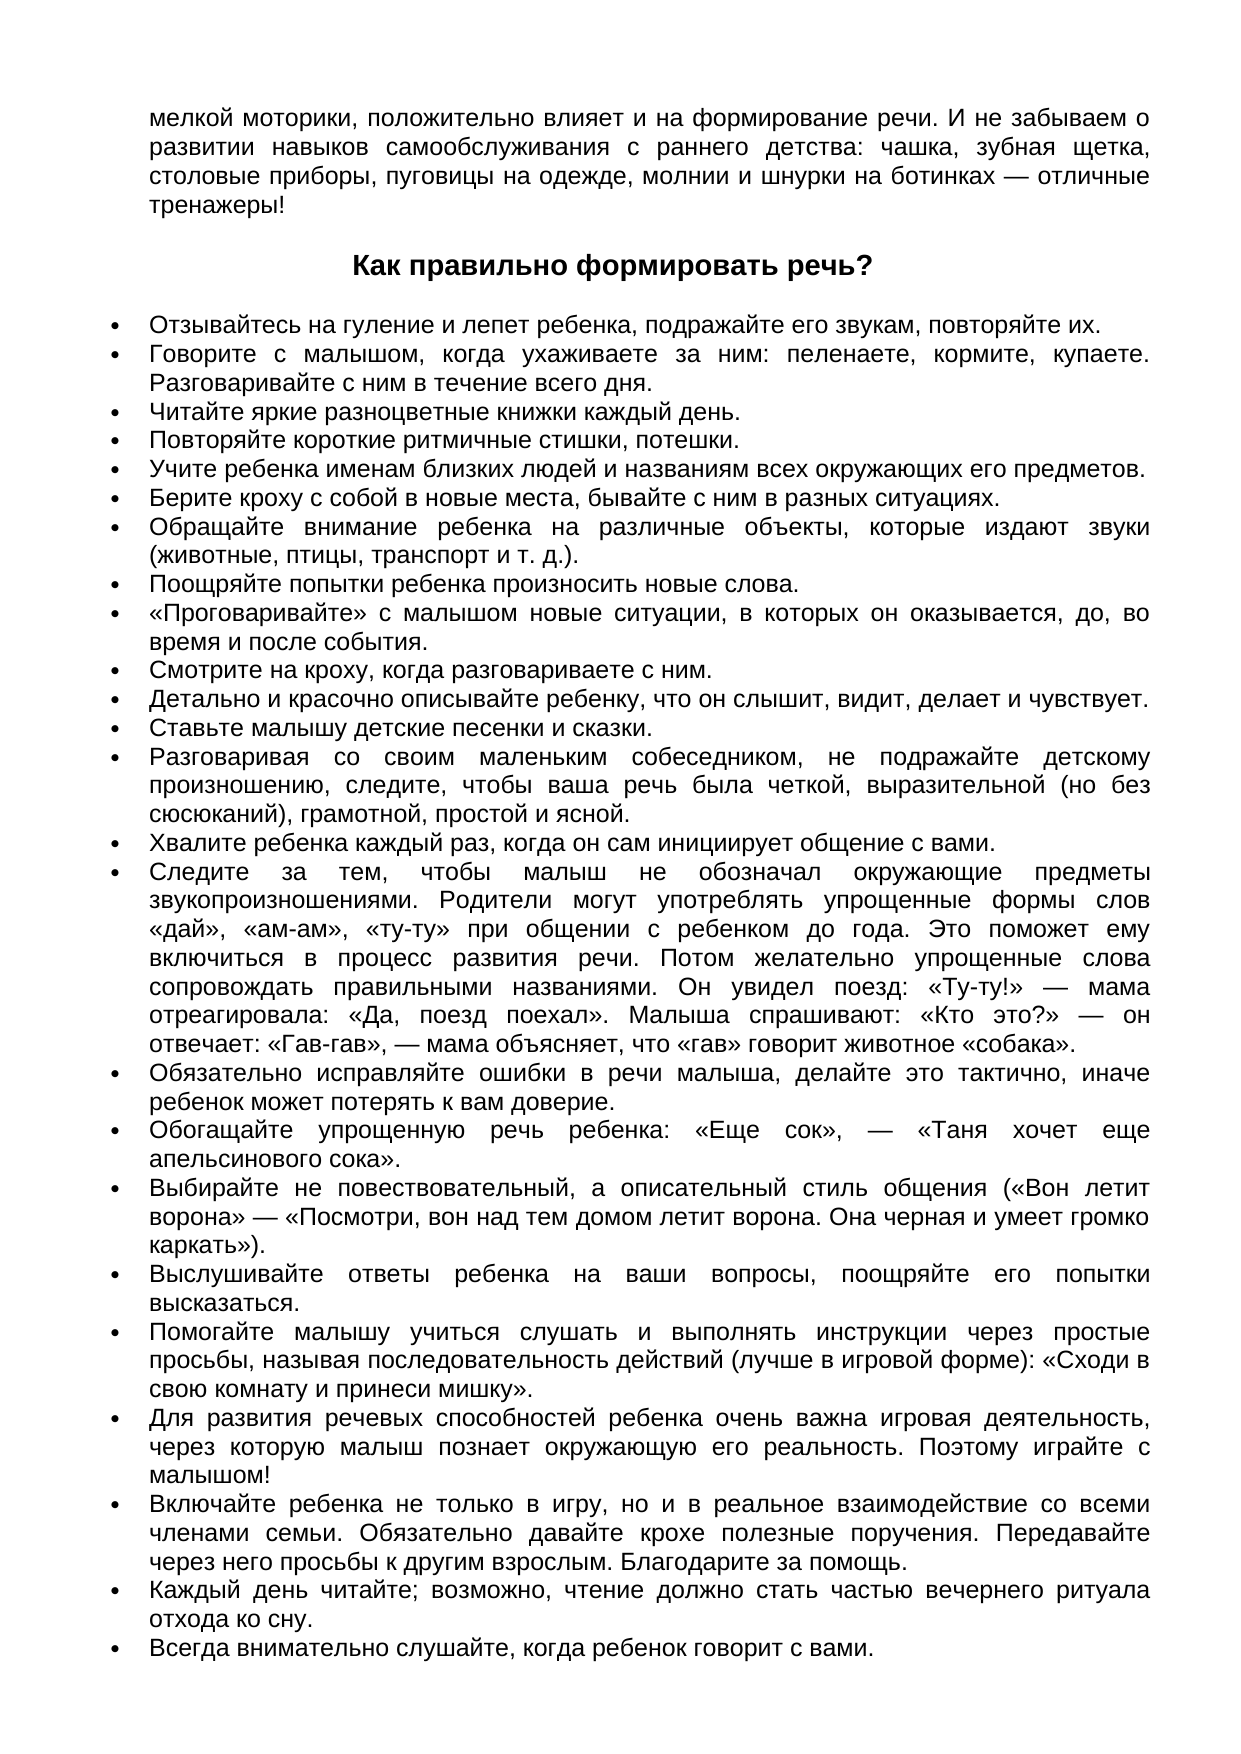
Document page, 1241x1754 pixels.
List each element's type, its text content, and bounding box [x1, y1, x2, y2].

list Всегда внимательно слушайте, когда ребенок говорит с вами. [111, 1633, 1152, 1662]
list Отзывайтесь на гуление и лепет ребенка, подражайте его звукам, повторяйте их. [111, 310, 1152, 339]
list Смотрите на кроху, когда разговариваете с ним. [111, 655, 1152, 684]
list Выбирайте не повествовательный, а описательный стиль общения («Вон летит ворона» — «Посмотри, вон над тем домом летит ворона. Она черная и умеет громко каркать»). [111, 1173, 1152, 1259]
text Как правильно формировать речь? [74, 248, 1152, 281]
list Включайте ребенка не только в игру, но и в реальное взаимодействие со всеми членами семьи. Обязательно давайте крохе полезные поручения. Передавайте через него просьбы к другим взрослым. Благодарите за помощь. [111, 1489, 1152, 1575]
list Следите за тем, чтобы малыш не обозначал окружающие предметы звукопроизношениями. Родители могут употреблять упрощенные формы слов «дай», «ам-ам», «ту-ту» при общении с ребенком до года. Это поможет ему включиться в процесс развития речи. Потом желательно упрощенные слова сопровождать правильными названиями. Он увидел поезд: «Ту-ту!» — мама отреагировала: «Да, поезд поехал». Малыша спрашивают: «Кто это?» — он отвечает: «Гав-гав», — мама объясняет, что «гав» говорит животное «собака». [111, 857, 1152, 1058]
list Берите кроху с собой в новые места, бывайте с ним в разных ситуациях. [111, 483, 1152, 512]
list «Проговаривайте» с малышом новые ситуации, в которых он оказывается, до, во время и после события. [111, 598, 1152, 655]
list Обогащайте упрощенную речь ребенка: «Еще сок», — «Таня хочет еще апельсинового сока». [111, 1115, 1152, 1173]
list Обязательно исправляйте ошибки в речи малыша, делайте это тактично, иначе ребенок может потерять к вам доверие. [111, 1058, 1152, 1115]
list Учите ребенка именам близких людей и названиям всех окружающих его предметов. [111, 454, 1152, 483]
list Читайте яркие разноцветные книжки каждый день. [111, 397, 1152, 425]
list Поощряйте попытки ребенка произносить новые слова. [111, 569, 1152, 598]
list Говорите с малышом, когда ухаживаете за ним: пеленаете, кормите, купаете. Разговаривайте с ним в течение всего дня. [111, 339, 1152, 397]
list Хвалите ребенка каждый раз, когда он сам инициирует общение с вами. [111, 828, 1152, 857]
list Обращайте внимание ребенка на различные объекты, которые издают звуки (животные, птицы, транспорт и т. д.). [111, 512, 1152, 569]
list Выслушивайте ответы ребенка на ваши вопросы, поощряйте его попытки высказаться. [111, 1259, 1152, 1317]
list Ставьте малышу детские песенки и сказки. [111, 713, 1152, 742]
list Повторяйте короткие ритмичные стишки, потешки. [111, 425, 1152, 454]
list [111, 103, 1152, 218]
list Детально и красочно описывайте ребенку, что он слышит, видит, делает и чувствует. [111, 684, 1152, 713]
list Для развития речевых способностей ребенка очень важна игровая деятельность, через которую малыш познает окружающую его реальность. Поэтому играйте с малышом! [111, 1403, 1152, 1489]
list Помогайте малышу учиться слушать и выполнять инструкции через простые просьбы, называя последовательность действий (лучше в игровой форме): «Сходи в свою комнату и принеси мишку». [111, 1317, 1152, 1403]
list Каждый день читайте; возможно, чтение должно стать частью вечернего ритуала отхода ко сну. [111, 1575, 1152, 1633]
list Разговаривая со своим маленьким собеседником, не подражайте детскому произношению, следите, чтобы ваша речь была четкой, выразительной (но без сюсюканий), грамотной, простой и ясной. [111, 742, 1152, 828]
